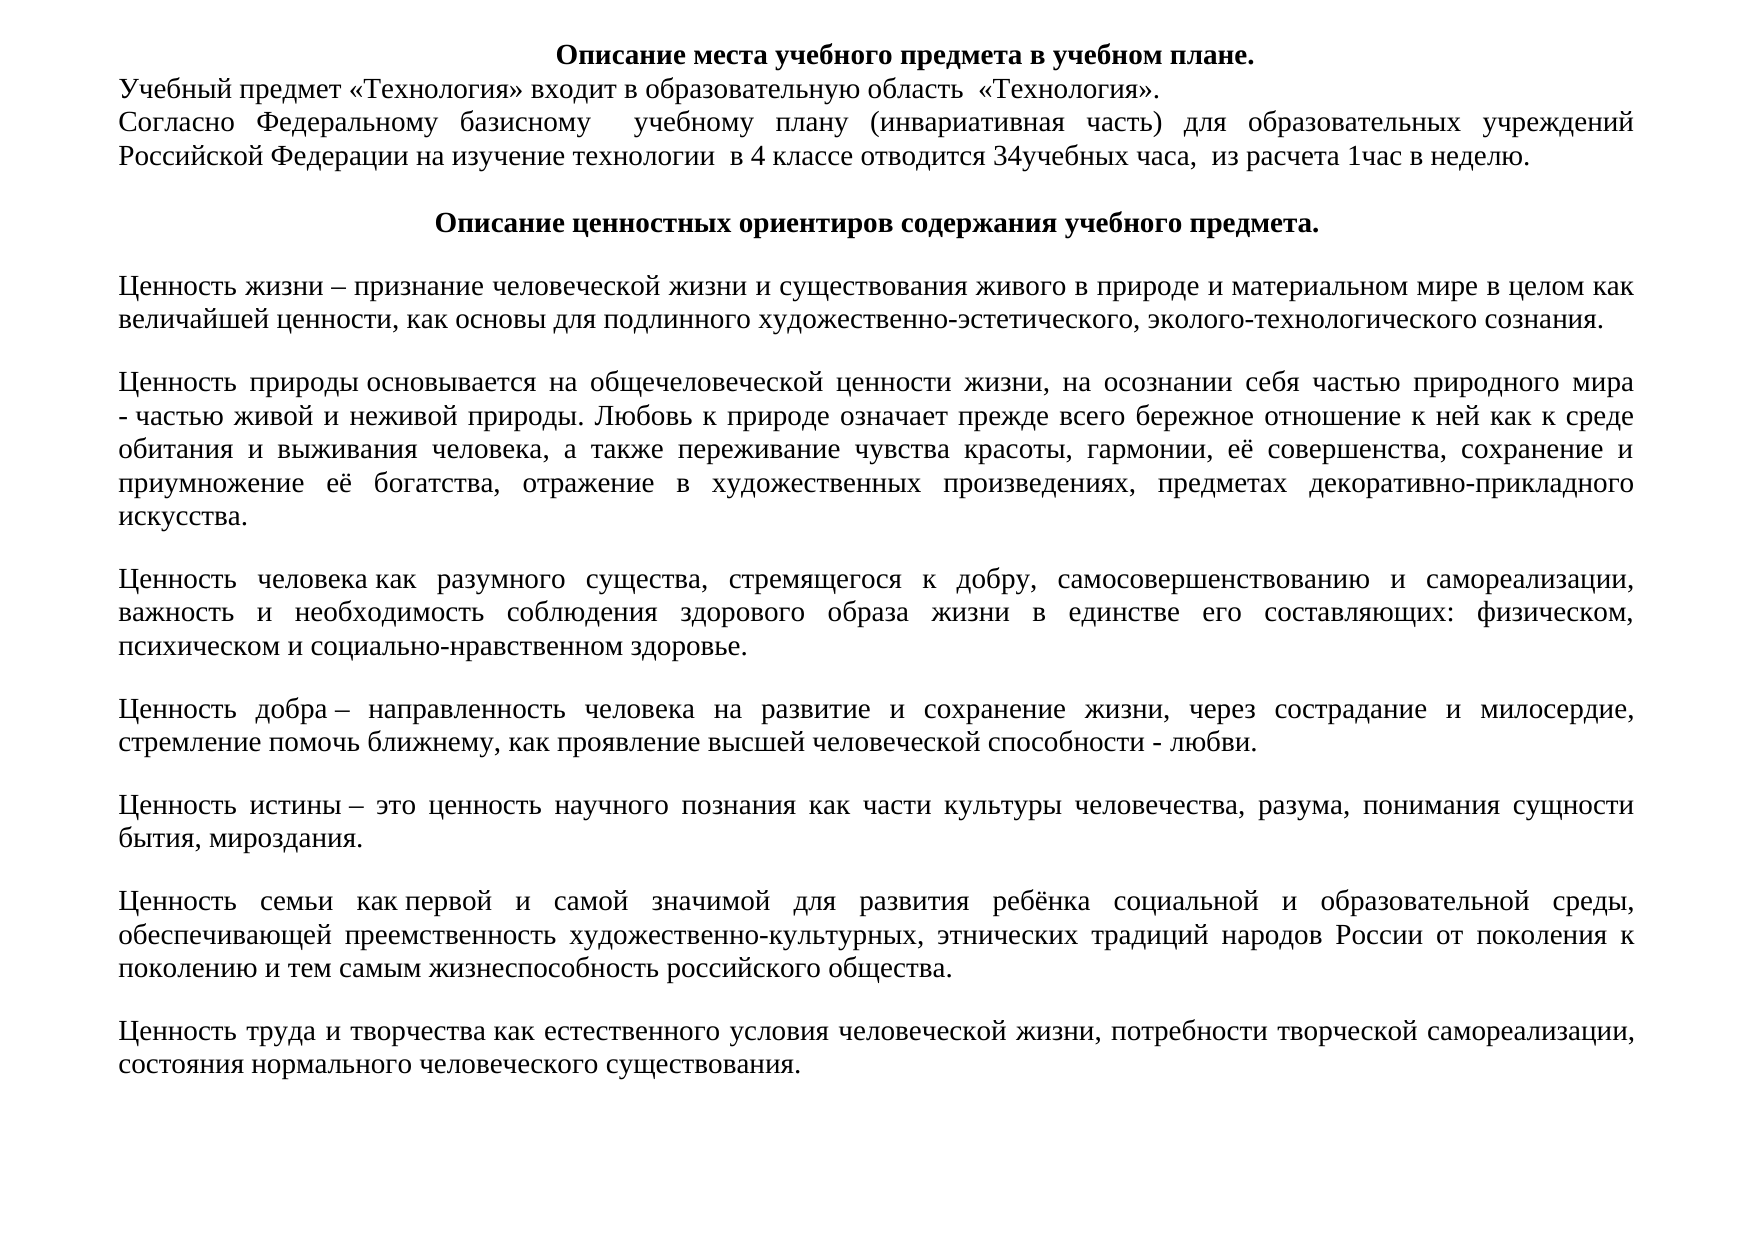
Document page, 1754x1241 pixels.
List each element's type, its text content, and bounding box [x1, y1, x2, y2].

text Описание места учебного предмета в учебном плане. [118, 37, 1636, 71]
text Согласно Федеральному базисному учебному плану (инвариативная часть) для образовательных учреждений Российской Федерации на изучение технологии в 4 классе отводится 34учебных часа, из расчета 1час в неделю. [118, 104, 1636, 172]
text Ценность труда и творчества как естественного условия человеческой жизни, потребности творческой самореализации, состояния нормального человеческого существования. [118, 1013, 1636, 1080]
text Ценность семьи как первой и самой значимой для развития ребёнка социальной и образовательной среды, обеспечивающей преемственность художественно-культурных, этнических традиций народов России от поколения к поколению и тем самым жизнеспособность российского общества. [118, 883, 1636, 984]
text Ценность человека как разумного существа, стремящегося к добру, самосовершенствованию и самореализации, важность и необходимость соблюдения здорового образа жизни в единстве его составляющих: физическом, психическом и социально-нравственном здоровье. [118, 561, 1636, 662]
text Ценность истины – это ценность научного познания как части культуры человечества, разума, понимания сущности бытия, мироздания. [118, 787, 1636, 854]
text Ценность природы основывается на общечеловеческой ценности жизни, на осознании себя частью природного мира - частью живой и неживой природы. Любовь к природе означает прежде всего бережное отношение к ней как к среде обитания и выживания человека, а также переживание чувства красоты, гармонии, её совершенства, сохранение и приумножение её богатства, отражение в художественных произведениях, предметах декоративно-прикладного искусства. [118, 364, 1636, 532]
text Учебный предмет «Технология» входит в образовательную область «Технология». [118, 71, 1636, 104]
text Описание ценностных ориентиров содержания учебного предмета. [118, 205, 1636, 239]
text Ценность жизни – признание человеческой жизни и существования живого в природе и материальном мире в целом как величайшей ценности, как основы для подлинного художественно-эстетического, эколого-технологического сознания. [118, 268, 1636, 335]
text Ценность добра – направленность человека на развитие и сохранение жизни, через сострадание и милосердие, стремление помочь ближнему, как проявление высшей человеческой способности - любви. [118, 691, 1636, 758]
